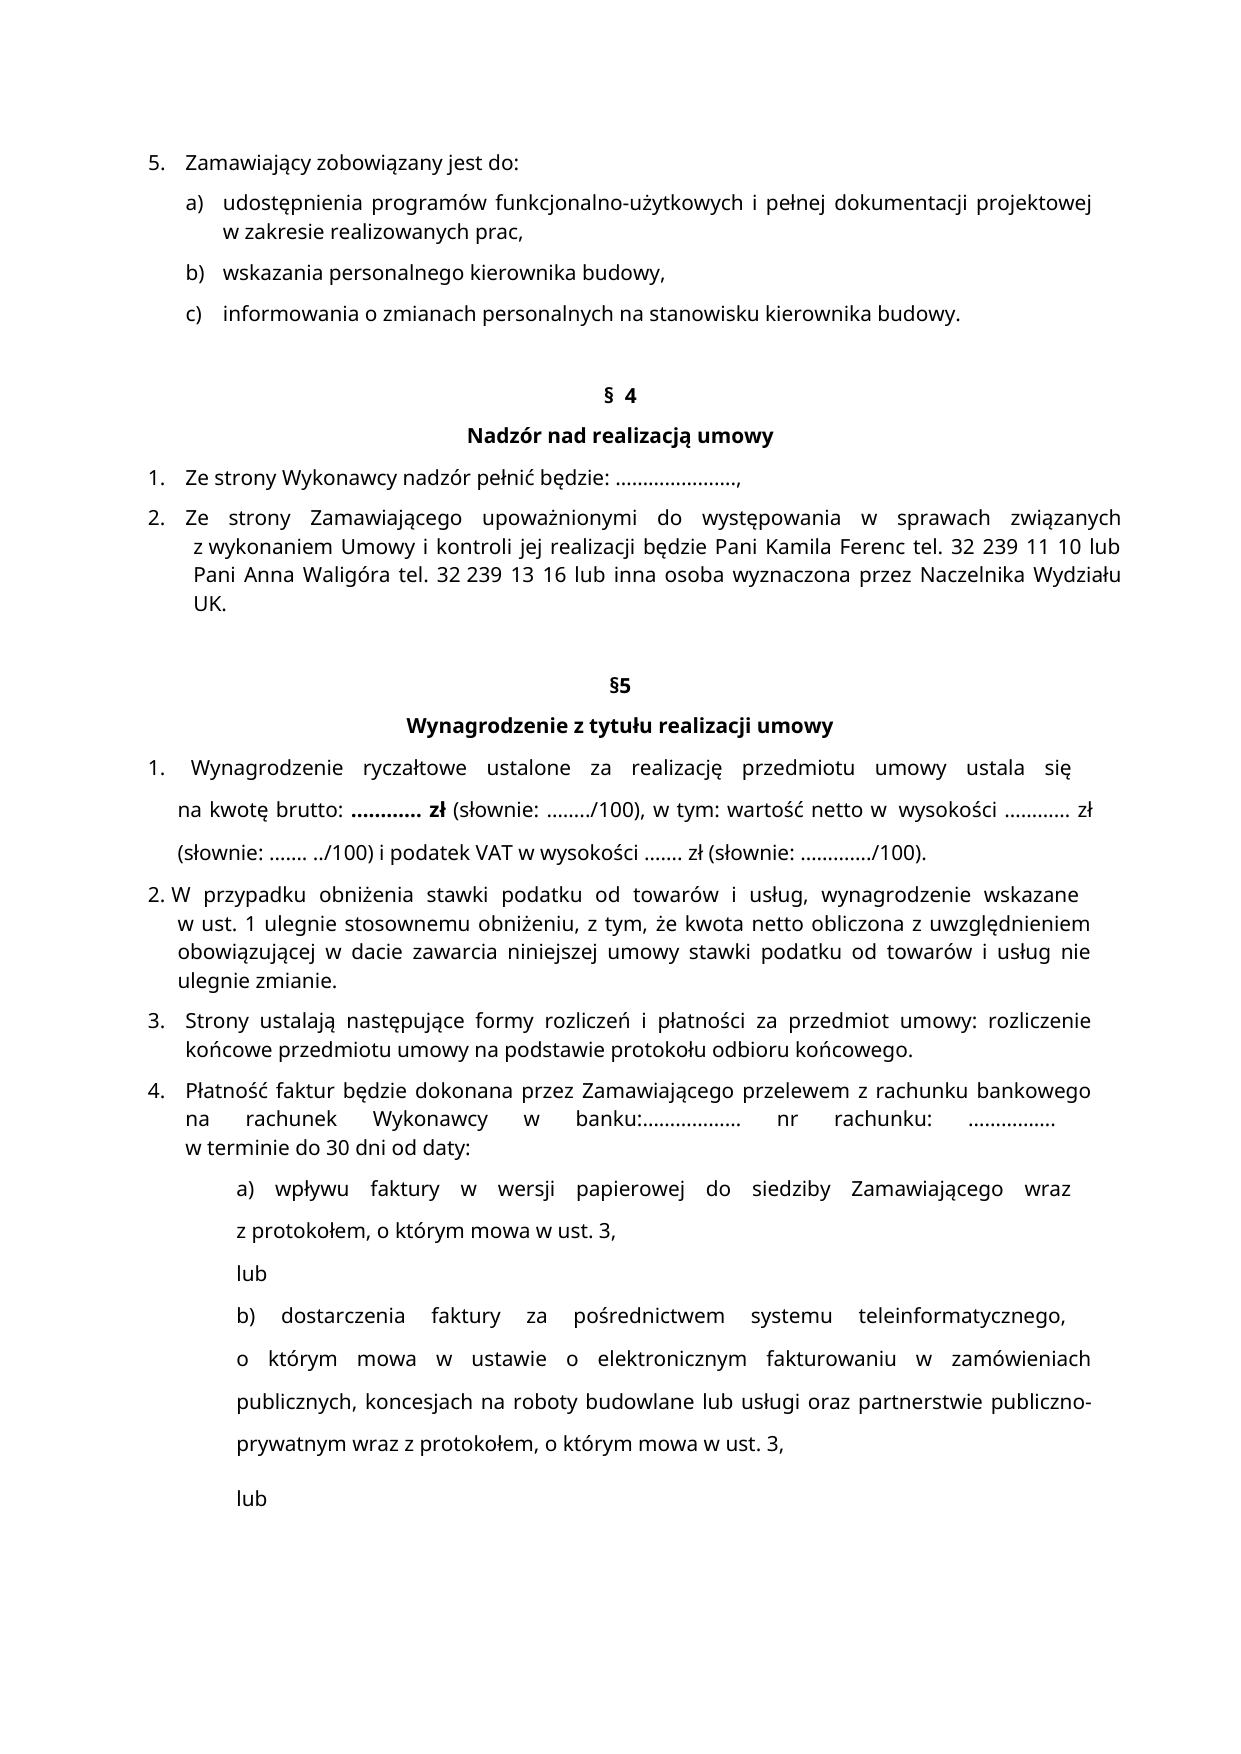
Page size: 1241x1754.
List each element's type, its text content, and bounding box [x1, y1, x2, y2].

text Wynagrodzenie z tytułu realizacji umowy [148, 712, 1093, 740]
text lub [207, 1484, 1093, 1513]
subtitle Płatność faktur będzie dokonana przez Zamawiającego przelewem z rachunku bankowego na rachunek Wykonawcy w banku:……………… nr rachunku: ……………. w terminie do 30 dni od daty: [148, 1076, 1093, 1161]
list Ze strony Zamawiającego upoważnionymi do występowania w sprawach związanych z wykonaniem Umowy i kontroli jej realizacji będzie Pani Kamila Ferenc tel. 32 239 11 10 lub Pani Anna Waligóra tel. 32 239 13 16 lub inna osoba wyznaczona przez Naczelnika Wydziału UK. [148, 503, 1122, 617]
list udostępnienia programów funkcjonalno-użytkowych i pełnej dokumentacji projektowej w zakresie realizowanych prac, [185, 188, 1093, 245]
subtitle Strony ustalają następujące formy rozliczeń i płatności za przedmiot umowy: rozliczenie końcowe przedmiotu umowy na podstawie protokołu odbioru końcowego. [148, 1007, 1093, 1063]
text Nadzór nad realizacją umowy [148, 422, 1093, 450]
list informowania o zmianach personalnych na stanowisku kierownika budowy. [185, 299, 1093, 327]
text b) dostarczenia faktury za pośrednictwem systemu teleinformatycznego, o którym mowa w ustawie o elektronicznym fakturowaniu w zamówieniach publicznych, koncesjach na roboty budowlane lub usługi oraz partnerstwie publiczno-prywatnym wraz z protokołem, o którym mowa w ust. 3, [236, 1302, 1093, 1458]
text §5 [148, 671, 1093, 699]
list wskazania personalnego kierownika budowy, [185, 258, 1093, 286]
text lub [236, 1259, 1093, 1287]
subtitle Zamawiający zobowiązany jest do: [148, 148, 1093, 176]
text a) wpływu faktury w wersji papierowej do siedziby Zamawiającego wraz z protokołem, o którym mowa w ust. 3, [236, 1174, 1093, 1245]
text § 4 [148, 381, 1093, 409]
list W przypadku obniżenia stawki podatku od towarów i usług, wynagrodzenie wskazane w ust. 1 ulegnie stosownemu obniżeniu, z tym, że kwota netto obliczona z uwzględnieniem obowiązującej w dacie zawarcia niniejszej umowy stawki podatku od towarów i usług nie ulegnie zmianie. [148, 880, 1093, 994]
list Ze strony Wykonawcy nadzór pełnić będzie: …………………., [148, 463, 1122, 491]
list Wynagrodzenie ryczałtowe ustalone za realizację przedmiotu umowy ustala się na kwotę brutto: ………… zł (słownie: ……../100), w tym: wartość netto w wysokości ………… zł (słownie: ……. ../100) i podatek VAT w wysokości ……. zł (słownie: …………./100). [148, 753, 1093, 866]
